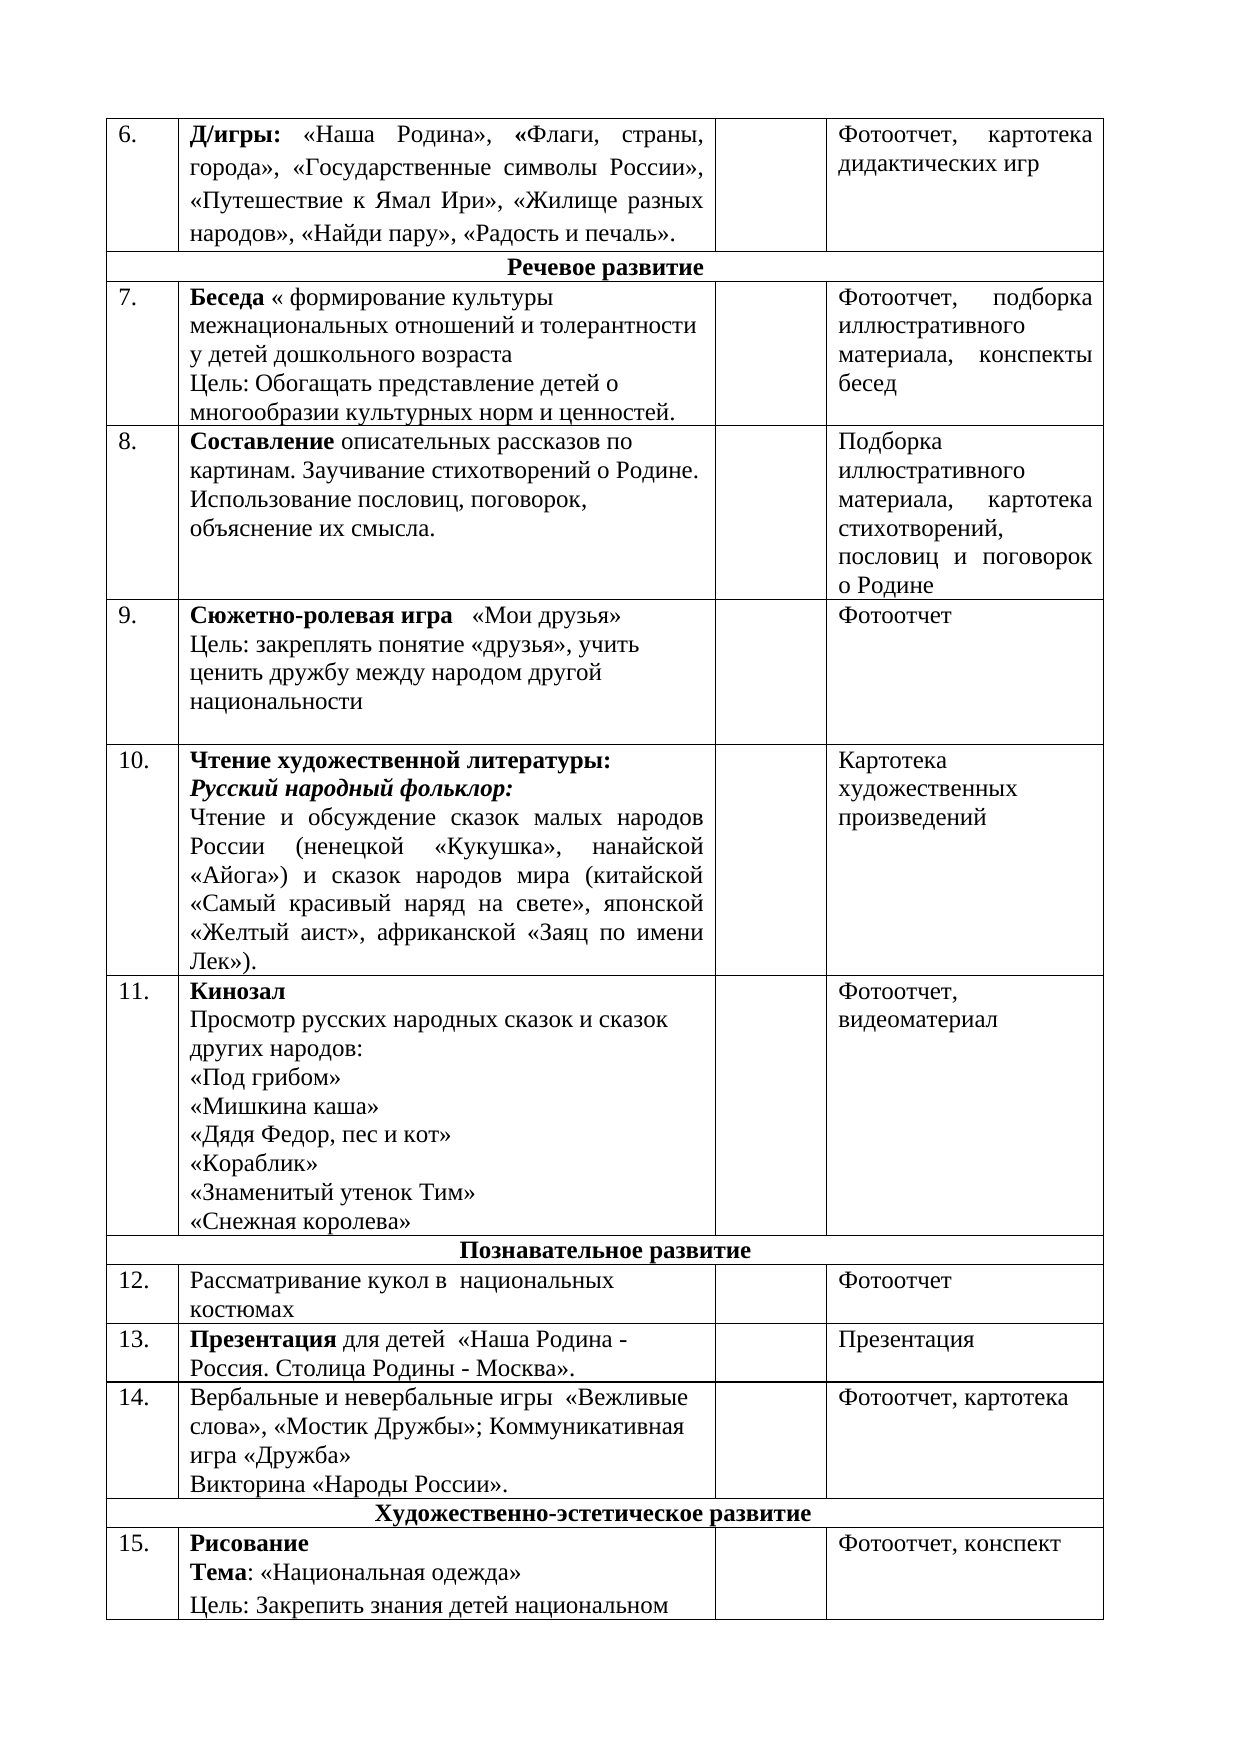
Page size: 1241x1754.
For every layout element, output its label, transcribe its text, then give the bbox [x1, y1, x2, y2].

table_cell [179, 1528, 715, 1619]
table_cell 6. [107, 119, 178, 251]
table_cell [716, 745, 826, 975]
table_cell Художественно-эстетическое развитие [107, 1499, 1103, 1527]
table_cell Презентация [827, 1324, 1103, 1381]
table_cell Картотека художественных произведений [827, 745, 1103, 975]
table_cell Познавательное развитие [107, 1236, 1103, 1264]
table_cell Фотоотчет, подборка иллюстративного материала, конспекты бесед [827, 282, 1103, 425]
table_cell Фотоотчет, картотека дидактических игр [827, 119, 1103, 251]
table_cell Фотоотчет, картотека [827, 1383, 1103, 1497]
table_cell Фотоотчет, видеоматериал [827, 976, 1103, 1234]
table_cell Чтение художественной литературы: Русский народный фольклор: Чтение и обсуждение сказок малых народов России (ненецкой «Кукушка», нанайской «Айога») и сказок народов мира (китайской «Самый красивый наряд на свете», японской «Желтый аист», африканской «Заяц по имени Лек»). [179, 745, 715, 975]
table_cell Презентация для детей «Наша Родина - Россия. Столица Родины - Москва». [179, 1324, 715, 1381]
table_cell Подборка иллюстративного материала, картотека стихотворений, пословиц и поговорок о Родине [827, 426, 1103, 599]
table_cell 9. [107, 600, 178, 744]
table_cell Речевое развитие [107, 252, 1103, 281]
table_cell Фотоотчет [827, 1265, 1103, 1323]
table_cell Рассматривание кукол в национальных костюмах [179, 1265, 715, 1323]
table_cell [716, 1324, 826, 1381]
table_cell 14. [107, 1383, 178, 1497]
table_cell [716, 426, 826, 599]
table_cell 7. [107, 282, 178, 425]
table_cell Беседа « формирование культуры межнациональных отношений и толерантности у детей дошкольного возраста Цель: Обогащать представление детей о многообразии культурных норм и ценностей. [179, 282, 715, 425]
table_cell [716, 976, 826, 1234]
table_cell Составление описательных рассказов по картинам. Заучивание стихотворений о Родине. Использование пословиц, поговорок, объяснение их смысла. [179, 426, 715, 599]
table_cell [716, 282, 826, 425]
table_cell Сюжетно-ролевая игра «Мои друзья» Цель: закреплять понятие «друзья», учить ценить дружбу между народом другой национальности [179, 600, 715, 744]
table_cell Фотоотчет [827, 600, 1103, 744]
table_cell 12. [107, 1265, 178, 1323]
table_cell [716, 1383, 826, 1497]
table_cell 10. [107, 745, 178, 975]
table_cell [716, 1528, 826, 1619]
table_cell [716, 600, 826, 744]
table_cell 11. [107, 976, 178, 1234]
table_cell 8. [107, 426, 178, 599]
table_cell Фотоотчет, конспект [827, 1528, 1103, 1619]
table_cell [716, 1265, 826, 1323]
table_cell [716, 119, 826, 251]
table_cell Вербальные и невербальные игры «Вежливые слова», «Мостик Дружбы»; Коммуникативная игра «Дружба» Викторина «Народы России». [179, 1383, 715, 1497]
table_cell 15. [107, 1528, 178, 1619]
table_cell Кинозал Просмотр русских народных сказок и сказок других народов: «Под грибом» «Мишкина каша» «Дядя Федор, пес и кот» «Кораблик» «Знаменитый утенок Тим» «Снежная королева» [179, 976, 715, 1234]
table_cell 13. [107, 1324, 178, 1381]
table_cell Д/игры: «Наша Родина», «Флаги, страны, города», «Государственные символы России», «Путешествие к Ямал Ири», «Жилище разных народов», «Найди пару», «Радость и печаль». [179, 119, 715, 251]
